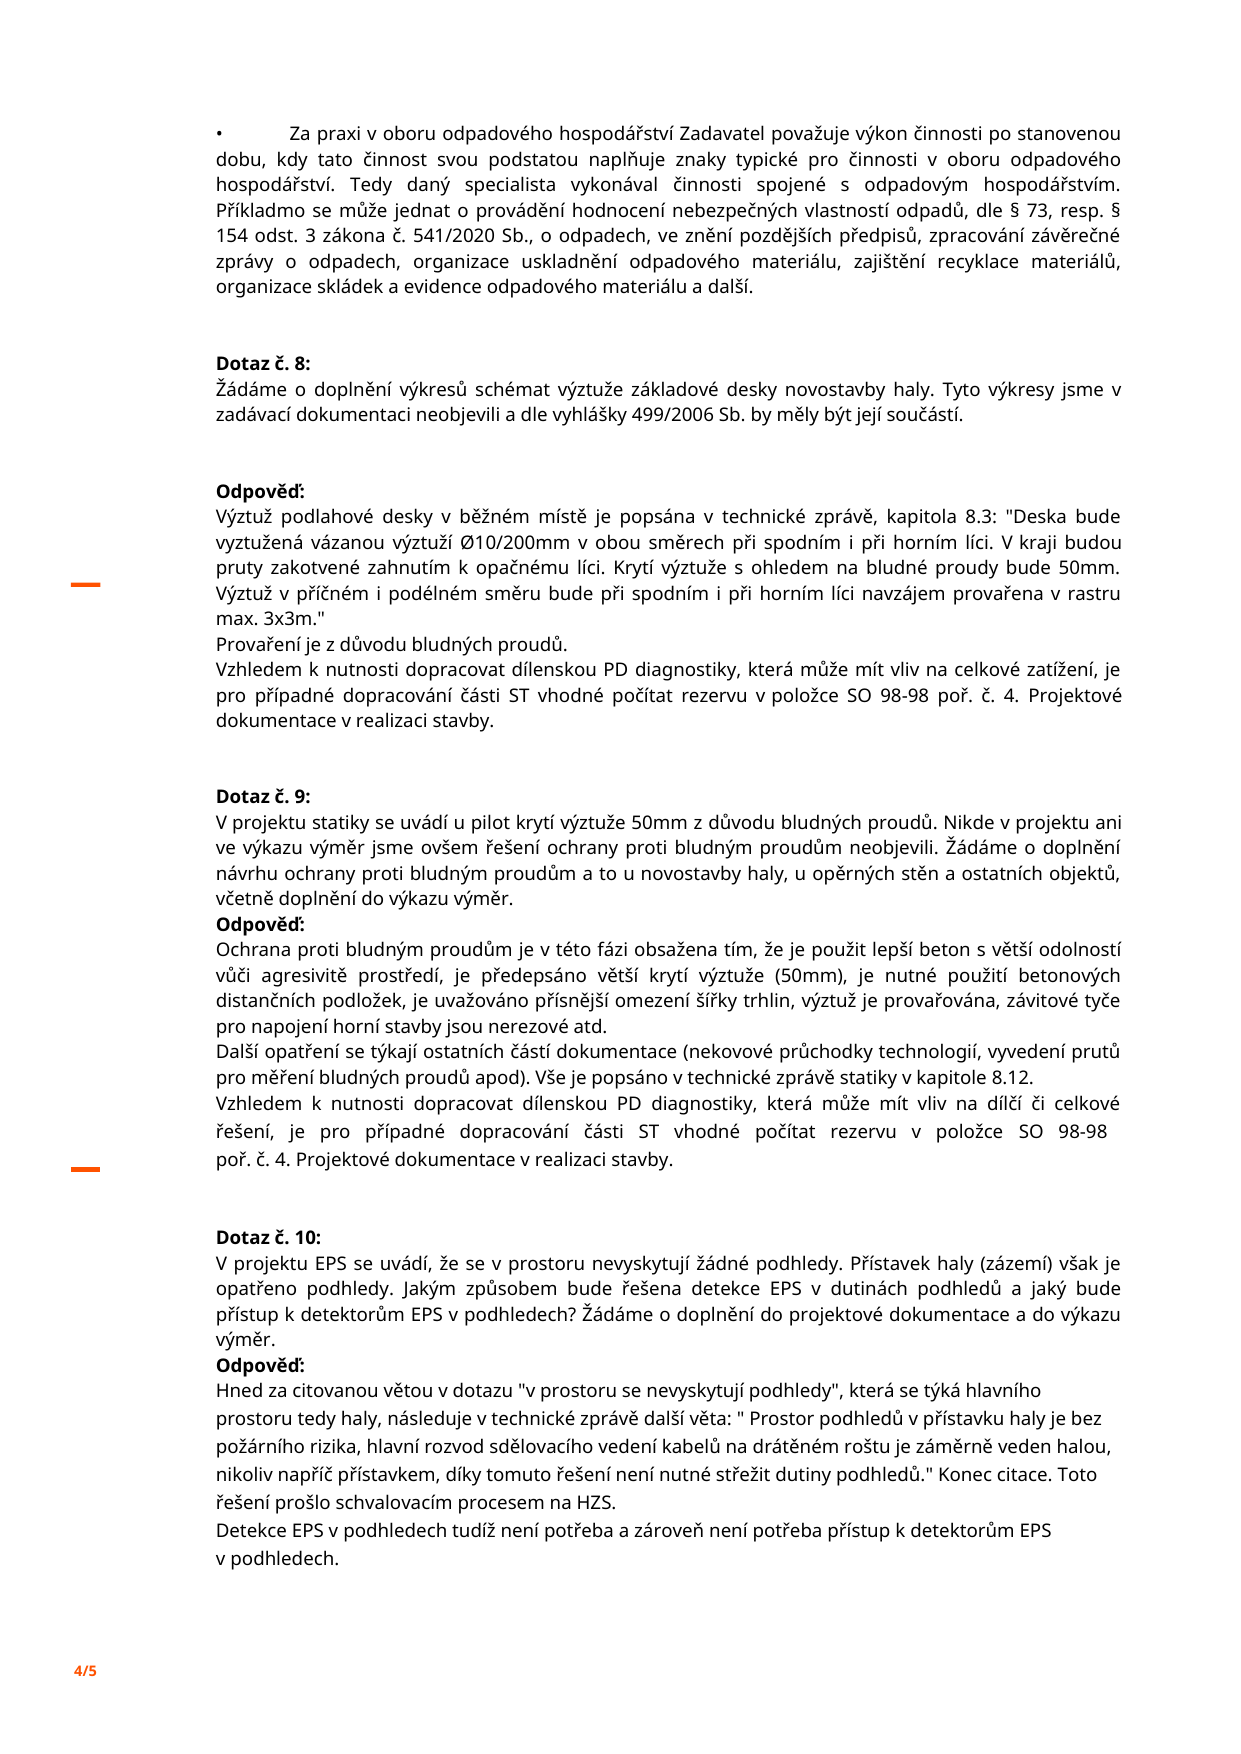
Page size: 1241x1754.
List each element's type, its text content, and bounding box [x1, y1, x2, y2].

text Vzhledem k nutnosti dopracovat dílenskou PD diagnostiky, která může mít vliv na celkové zatížení, je pro případné dopracování části ST vhodné počítat rezervu v položce SO 98-98 poř. č. 4. Projektové dokumentace v realizaci stavby. [216, 657, 1122, 733]
text Odpověď: [216, 1352, 1122, 1378]
text Detekce EPS v podhledech tudíž není potřeba a zároveň není potřeba přístup k detektorům EPS v podhledech. [216, 1518, 1122, 1571]
text Odpověď: [216, 911, 1122, 937]
text Ochrana proti bludným proudům je v této fázi obsažena tím, že je použit lepší beton s větší odolností vůči agresivitě prostředí, je předepsáno větší krytí výztuže (50mm), je nutné použití betonových distančních podložek, je uvažováno přísnější omezení šířky trhlin, výztuž je provařována, závitové tyče pro napojení horní stavby jsou nerezové atd. [216, 937, 1122, 1039]
text • Za praxi v oboru odpadového hospodářství Zadavatel považuje výkon činnosti po stanovenou dobu, kdy tato činnost svou podstatou naplňuje znaky typické pro činnosti v oboru odpadového hospodářství. Tedy daný specialista vykonával činnosti spojené s odpadovým hospodářstvím. Příkladmo se může jednat o provádění hodnocení nebezpečných vlastností odpadů, dle § 73, resp. § 154 odst. 3 zákona č. 541/2020 Sb., o odpadech, ve znění pozdějších předpisů, zpracování závěrečné zprávy o odpadech, organizace uskladnění odpadového materiálu, zajištění recyklace materiálů, organizace skládek a evidence odpadového materiálu a další. [216, 121, 1122, 299]
text Žádáme o doplnění výkresů schémat výztuže základové desky novostavby haly. Tyto výkresy jsme v zadávací dokumentaci neobjevili a dle vyhlášky 499/2006 Sb. by měly být její součástí. [216, 376, 1122, 427]
text Výztuž podlahové desky v běžném místě je popsána v technické zprávě, kapitola 8.3: "Deska bude vyztužená vázanou výztuží Ø10/200mm v obou směrech při spodním i při horním líci. V kraji budou pruty zakotvené zahnutím k opačnému líci. Krytí výztuže s ohledem na bludné proudy bude 50mm. Výztuž v příčném i podélném směru bude při spodním i při horním líci navzájem provařena v rastru max. 3x3m." [216, 503, 1122, 631]
text V projektu EPS se uvádí, že se v prostoru nevyskytují žádné podhledy. Přístavek haly (zázemí) však je opatřeno podhledy. Jakým způsobem bude řešena detekce EPS v dutinách podhledů a jaký bude přístup k detektorům EPS v podhledech? Žádáme o doplnění do projektové dokumentace a do výkazu výměr. [216, 1250, 1122, 1352]
text Vzhledem k nutnosti dopracovat dílenskou PD diagnostiky, která může mít vliv na dílčí či celkové řešení, je pro případné dopracování části ST vhodné počítat rezervu v položce SO 98-98 poř. č. 4. Projektové dokumentace v realizaci stavby. [216, 1090, 1122, 1171]
text Provaření je z důvodu bludných proudů. [216, 631, 1122, 657]
text Dotaz č. 10: [216, 1224, 1122, 1250]
text Odpověď: [216, 427, 1122, 503]
text Dotaz č. 9: [216, 784, 1122, 809]
text Hned za citovanou větou v dotazu "v prostoru se nevyskytují podhledy", která se týká hlavního prostoru tedy haly, následuje v technické zprávě další věta: " Prostor podhledů v přístavku haly je bez požárního rizika, hlavní rozvod sdělovacího vedení kabelů na drátěném roštu je záměrně veden halou, nikoliv napříč přístavkem, díky tomuto řešení není nutné střežit dutiny podhledů." Konec citace. Toto řešení prošlo schvalovacím procesem na HZS. [216, 1378, 1122, 1515]
text Dotaz č. 8: [216, 350, 1122, 376]
text Další opatření se týkají ostatních částí dokumentace (nekovové průchodky technologií, vyvedení prutů pro měření bludných proudů apod). Vše je popsáno v technické zprávě statiky v kapitole 8.12. [216, 1039, 1122, 1090]
text V projektu statiky se uvádí u pilot krytí výztuže 50mm z důvodu bludných proudů. Nikde v projektu ani ve výkazu výměr jsme ovšem řešení ochrany proti bludným proudům neobjevili. Žádáme o doplnění návrhu ochrany proti bludným proudům a to u novostavby haly, u opěrných stěn a ostatních objektů, včetně doplnění do výkazu výměr. [216, 809, 1122, 911]
